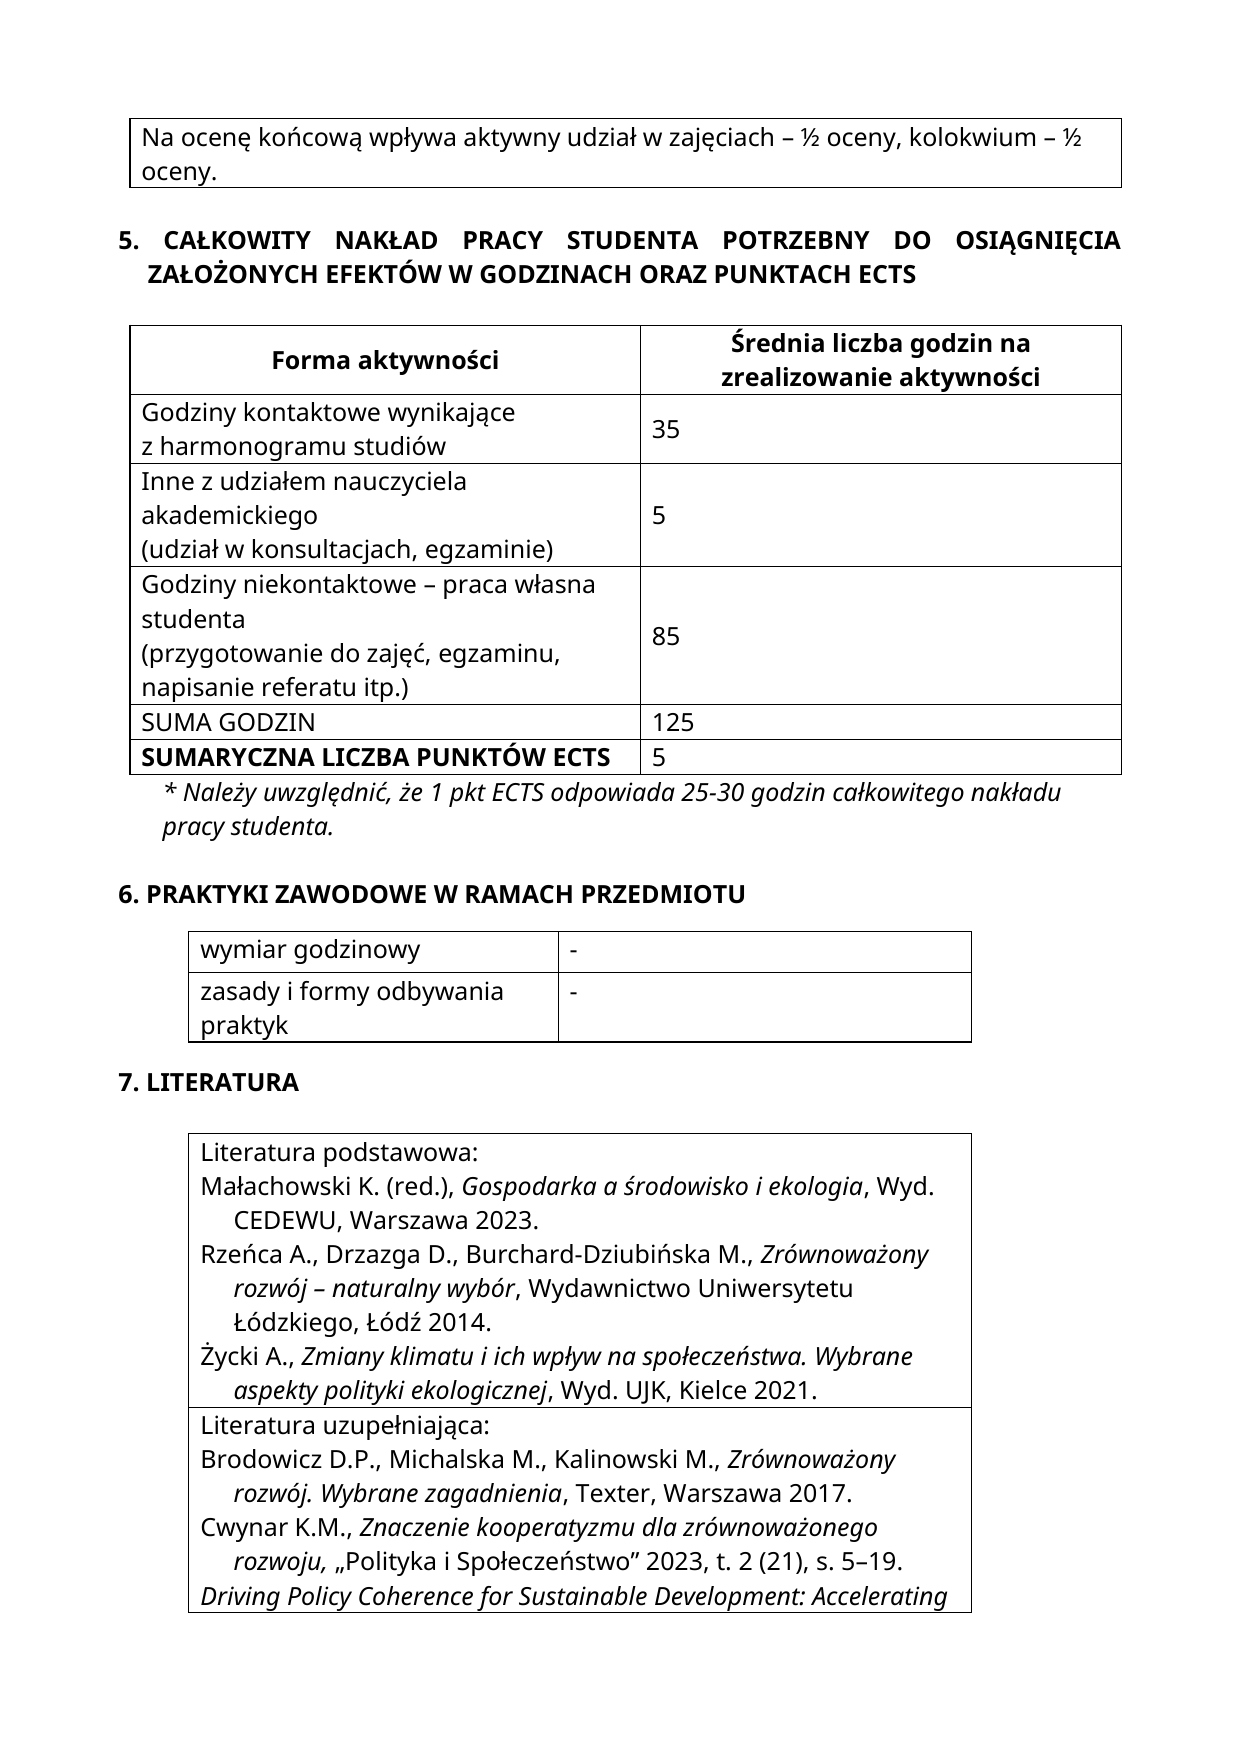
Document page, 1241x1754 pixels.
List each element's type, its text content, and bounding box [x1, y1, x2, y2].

text * Należy uwzględnić, że 1 pkt ECTS odpowiada 25-30 godzin całkowitego nakładu pracy studenta. [162, 775, 1122, 843]
table_header wymiar godzinowy [189, 932, 558, 972]
table_cell SUMA GODZIN [131, 705, 640, 738]
table_cell 35 [641, 395, 1121, 463]
table_cell Godziny niekontaktowe – praca własna studenta (przygotowanie do zajęć, egzaminu, napisanie referatu itp.) [131, 567, 640, 703]
table_cell zasady i formy odbywania praktyk [189, 973, 558, 1041]
table_cell 125 [641, 705, 1121, 738]
table_cell - [559, 973, 971, 1041]
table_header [131, 119, 1121, 187]
table_header Literatura podstawowa: Małachowski K. (red.), Gospodarka a środowisko i ekologia, Wyd. CEDEWU, Warszawa 2023. Rzeńca A., Drzazga D., Burchard-Dziubińska M., Zrównoważony rozwój – naturalny wybór, Wydawnictwo Uniwersytetu Łódzkiego, Łódź 2014. Życki A., Zmiany klimatu i ich wpływ na społeczeństwa. Wybrane aspekty polityki ekologicznej, Wyd. UJK, Kielce 2021. [189, 1134, 971, 1407]
table_cell Inne z udziałem nauczyciela akademickiego (udział w konsultacjach, egzaminie) [131, 464, 640, 566]
table_header Forma aktywności [131, 326, 640, 394]
table_cell 85 [641, 567, 1121, 703]
text 6. PRAKTYKI ZAWODOWE W RAMACH PRZEDMIOTU [118, 877, 1122, 911]
table_cell Godziny kontaktowe wynikające z harmonogramu studiów [131, 395, 640, 463]
table_header - [559, 932, 971, 972]
text 7. LITERATURA [118, 1065, 1122, 1099]
text 5. CAŁKOWITY NAKŁAD PRACY STUDENTA POTRZEBNY DO OSIĄGNIĘCIA ZAŁOŻONYCH EFEKTÓW W GODZINACH ORAZ PUNKTACH ECTS [118, 222, 1122, 291]
table_cell 5 [641, 464, 1121, 566]
table_cell 5 [641, 740, 1121, 774]
table_header Średnia liczba godzin na zrealizowanie aktywności [641, 326, 1121, 394]
table_cell SUMARYCZNA LICZBA PUNKTÓW ECTS [131, 740, 640, 774]
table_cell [189, 1408, 971, 1612]
